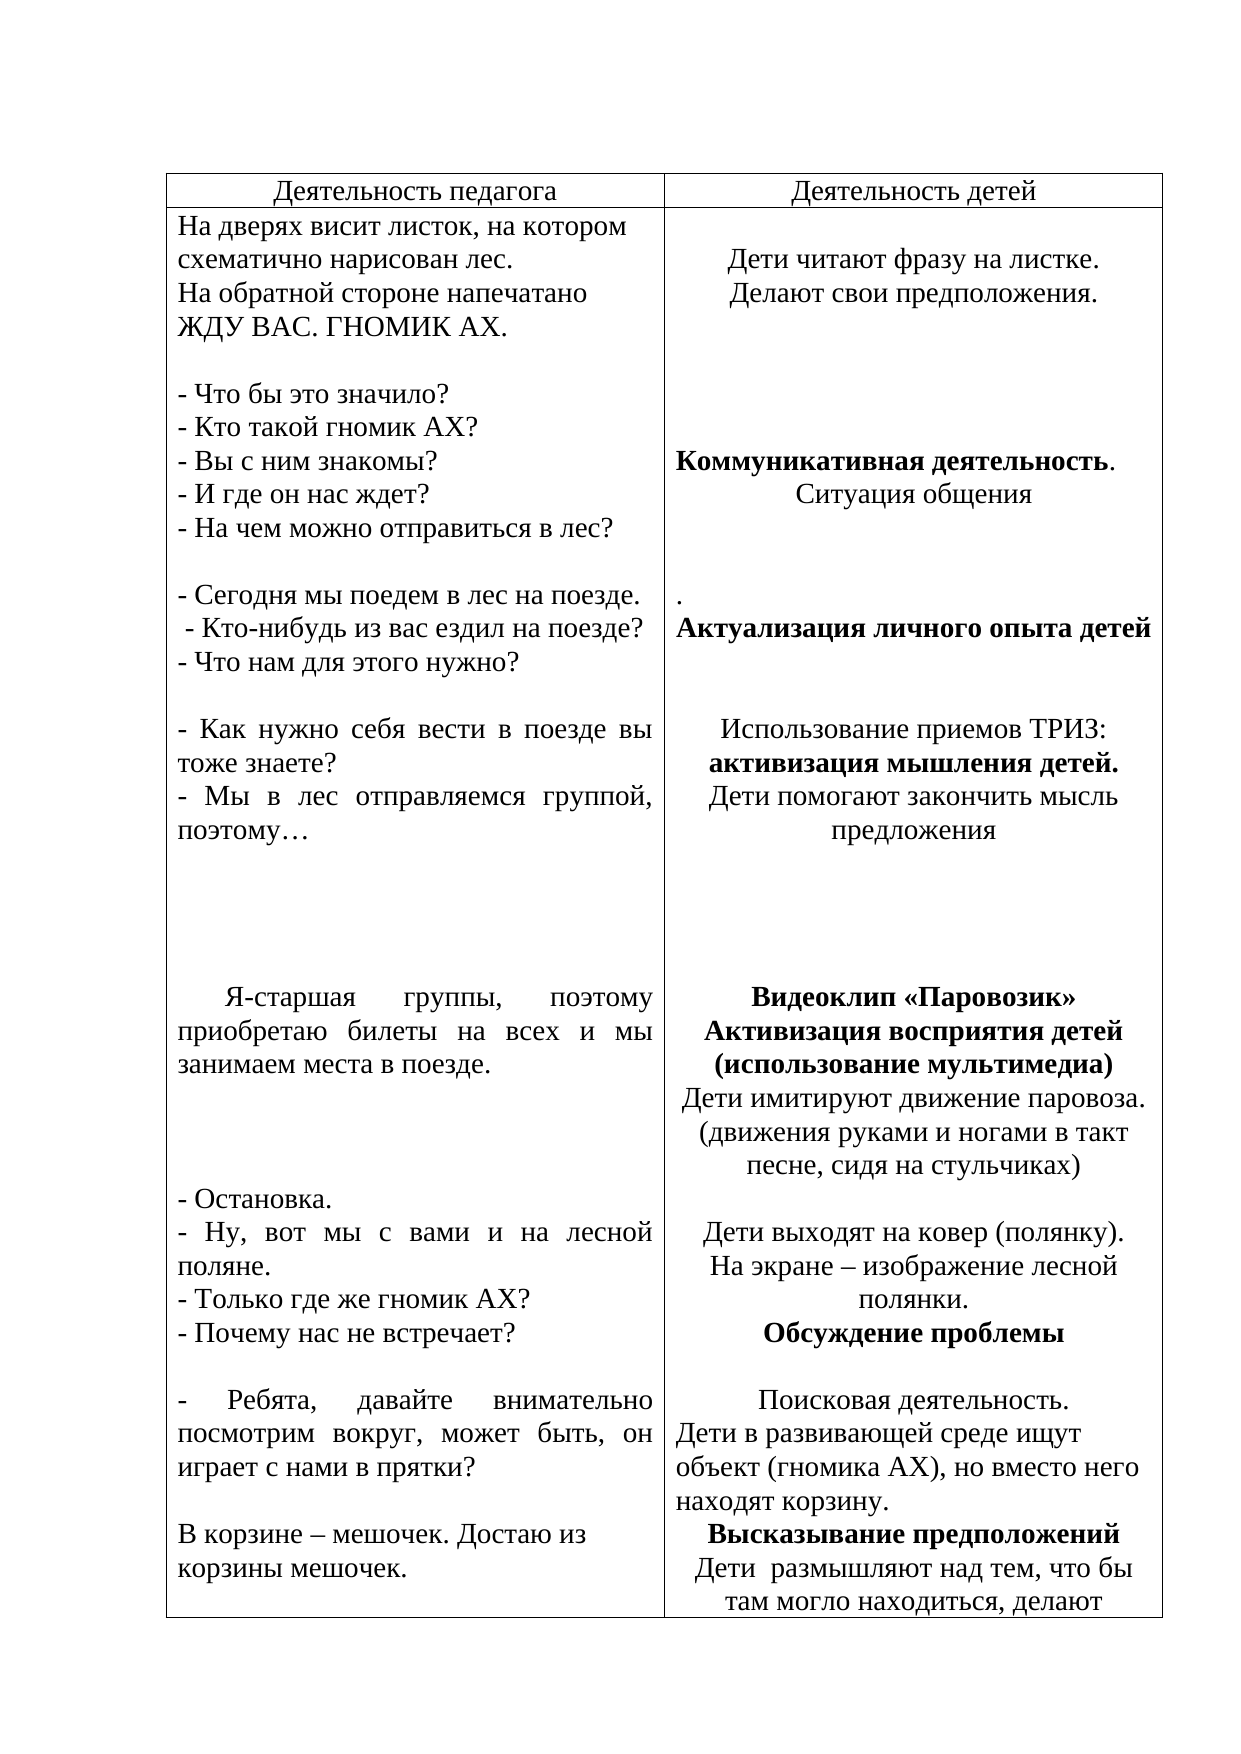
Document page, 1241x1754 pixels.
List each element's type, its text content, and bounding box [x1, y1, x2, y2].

table_header Деятельность детей [665, 174, 1162, 207]
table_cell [665, 208, 1162, 1617]
table_header Деятельность педагога [167, 174, 664, 207]
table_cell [167, 208, 664, 1617]
